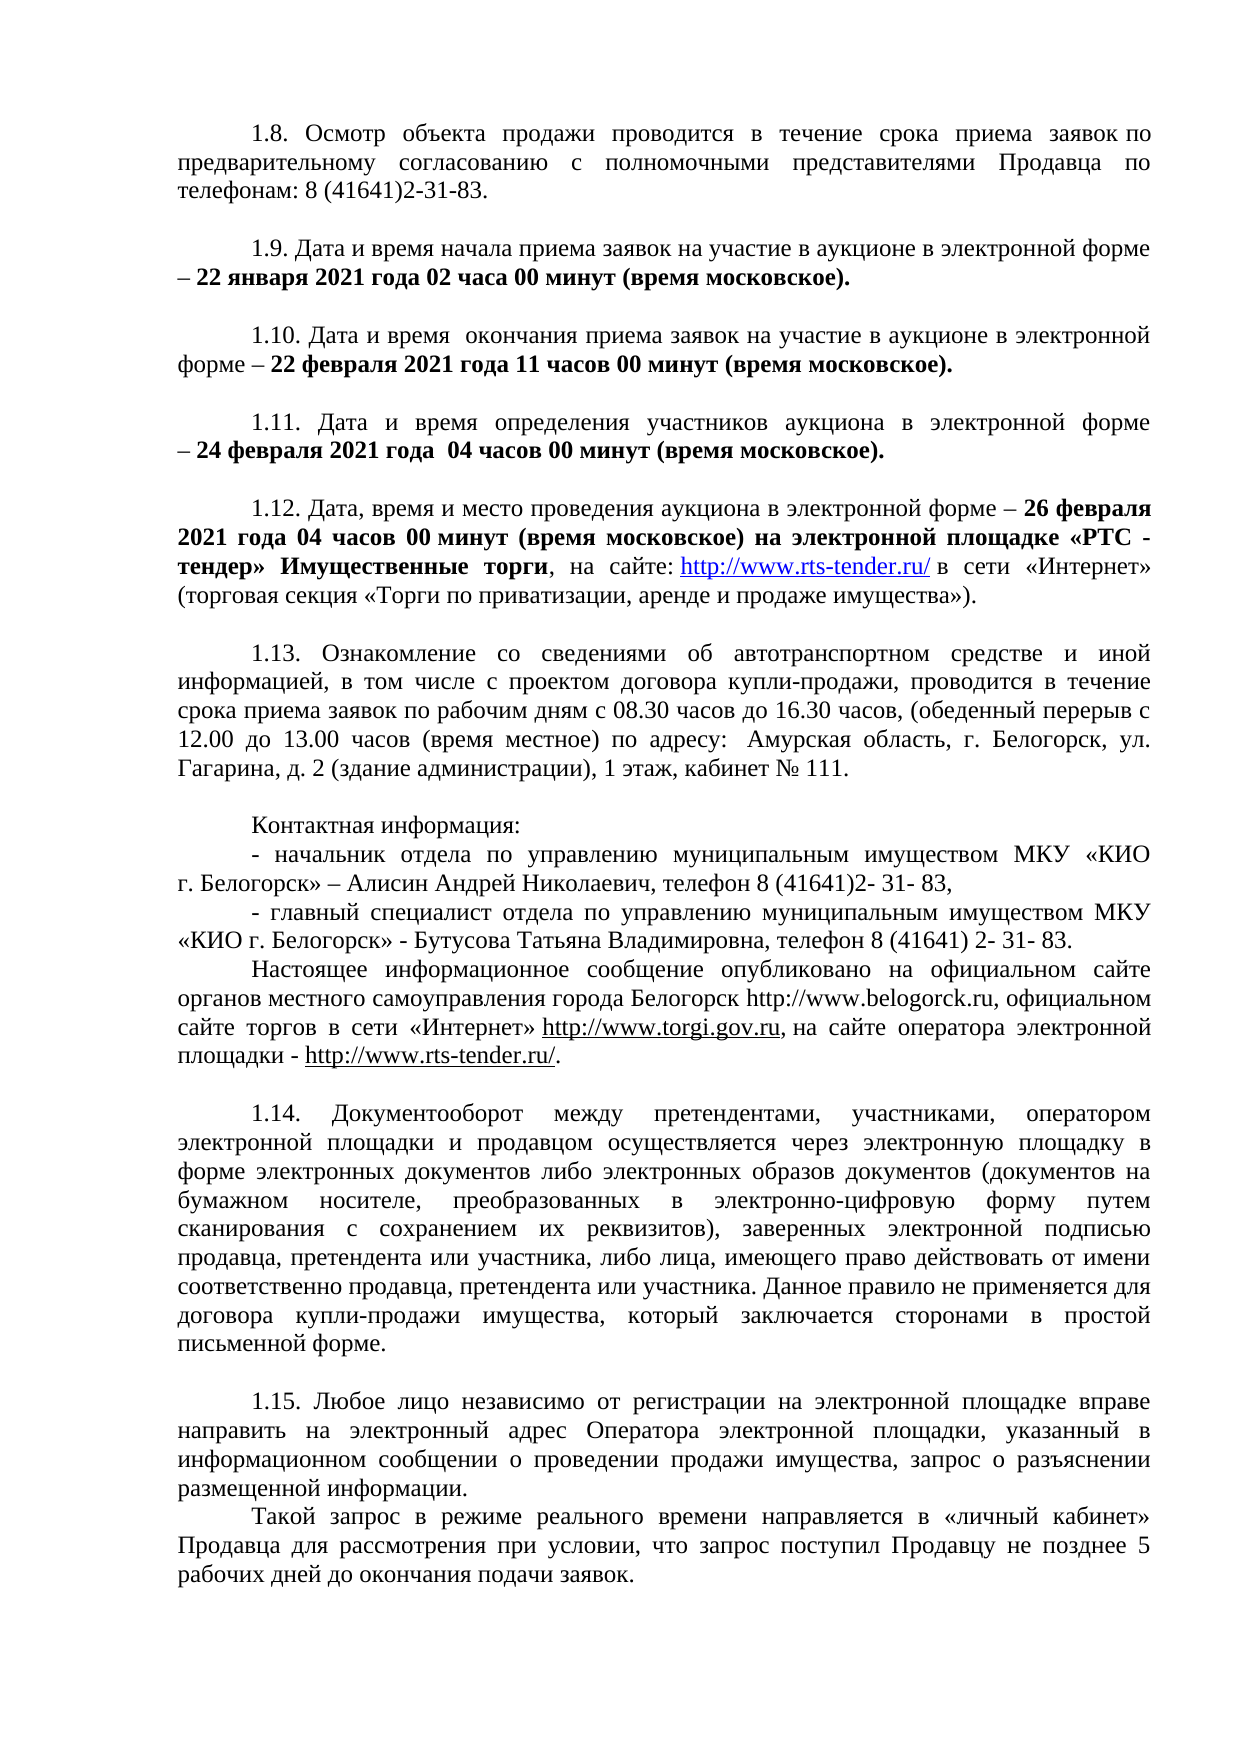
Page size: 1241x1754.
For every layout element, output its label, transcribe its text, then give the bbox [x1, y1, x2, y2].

text Такой запрос в режиме реального времени направляется в «личный кабинет» Продавца для рассмотрения при условии, что запрос поступил Продавцу не позднее 5 рабочих дней до окончания подачи заявок. [177, 1501, 1152, 1588]
text - главный специалист отдела по управлению муниципальным имуществом МКУ «КИО г. Белогорск» - Бутусова Татьяна Владимировна, телефон 8 (41641) 2- 31- 83. [177, 897, 1152, 954]
text - начальник отдела по управлению муниципальным имуществом МКУ «КИО г. Белогорск» – Алисин Андрей Николаевич, телефон 8 (41641)2- 31- 83, [177, 839, 1152, 897]
text 1.15. Любое лицо независимо от регистрации на электронной площадке вправе направить на электронный адрес Оператора электронной площадки, указанный в информационном сообщении о проведении продажи имущества, запрос о разъяснении размещенной информации. [177, 1386, 1152, 1501]
text 1.12. Дата, время и место проведения аукциона в электронной форме – 26 февраля 2021 года 04 часов 00 минут (время московское) на электронной площадке «РТС - тендер» Имущественные торги, на сайте: http://www.rts-tender.ru/ в сети «Интернет» (торговая секция «Торги по приватизации, аренде и продаже имущества»). [177, 493, 1152, 608]
text Контактная информация: [177, 811, 1152, 839]
text 1.9. Дата и время начала приема заявок на участие в аукционе в электронной форме – 22 января 2021 года 02 часа 00 минут (время московское). [177, 233, 1152, 291]
text 1.14. Документооборот между претендентами, участниками, оператором электронной площадки и продавцом осуществляется через электронную площадку в форме электронных документов либо электронных образов документов (документов на бумажном носителе, преобразованных в электронно-цифровую форму путем сканирования с сохранением их реквизитов), заверенных электронной подписью продавца, претендента или участника, либо лица, имеющего право действовать от имени соответственно продавца, претендента или участника. Данное правило не применяется для договора купли-продажи имущества, который заключается сторонами в простой письменной форме. [177, 1098, 1152, 1357]
text 1.10. Дата и время окончания приема заявок на участие в аукционе в электронной форме – 22 февраля 2021 года 11 часов 00 минут (время московское). [177, 320, 1152, 378]
text Настоящее информационное сообщение опубликовано на официальном сайте органов местного самоуправления города Белогорск http://www.belogorck.ru, официальном сайте торгов в сети «Интернет» http://www.torgi.gov.ru, на сайте оператора электронной площадки - http://www.rts-tender.ru/. [177, 954, 1152, 1069]
text 1.8. Осмотр объекта продажи проводится в течение срока приема заявок по предварительному согласованию с полномочными представителями Продавца по телефонам: 8 (41641)2-31-83. [177, 118, 1152, 204]
text 1.13. Ознакомление со сведениями об автотранспортном средстве и иной информацией, в том числе с проектом договора купли-продажи, проводится в течение срока приема заявок по рабочим дням с 08.30 часов до 16.30 часов, (обеденный перерыв с 12.00 до 13.00 часов (время местное) по адресу: Амурская область, г. Белогорск, ул. Гагарина, д. 2 (здание администрации), 1 этаж, кабинет № 111. [177, 638, 1152, 781]
text 1.11. Дата и время определения участников аукциона в электронной форме – 24 февраля 2021 года 04 часов 00 минут (время московское). [177, 407, 1152, 464]
